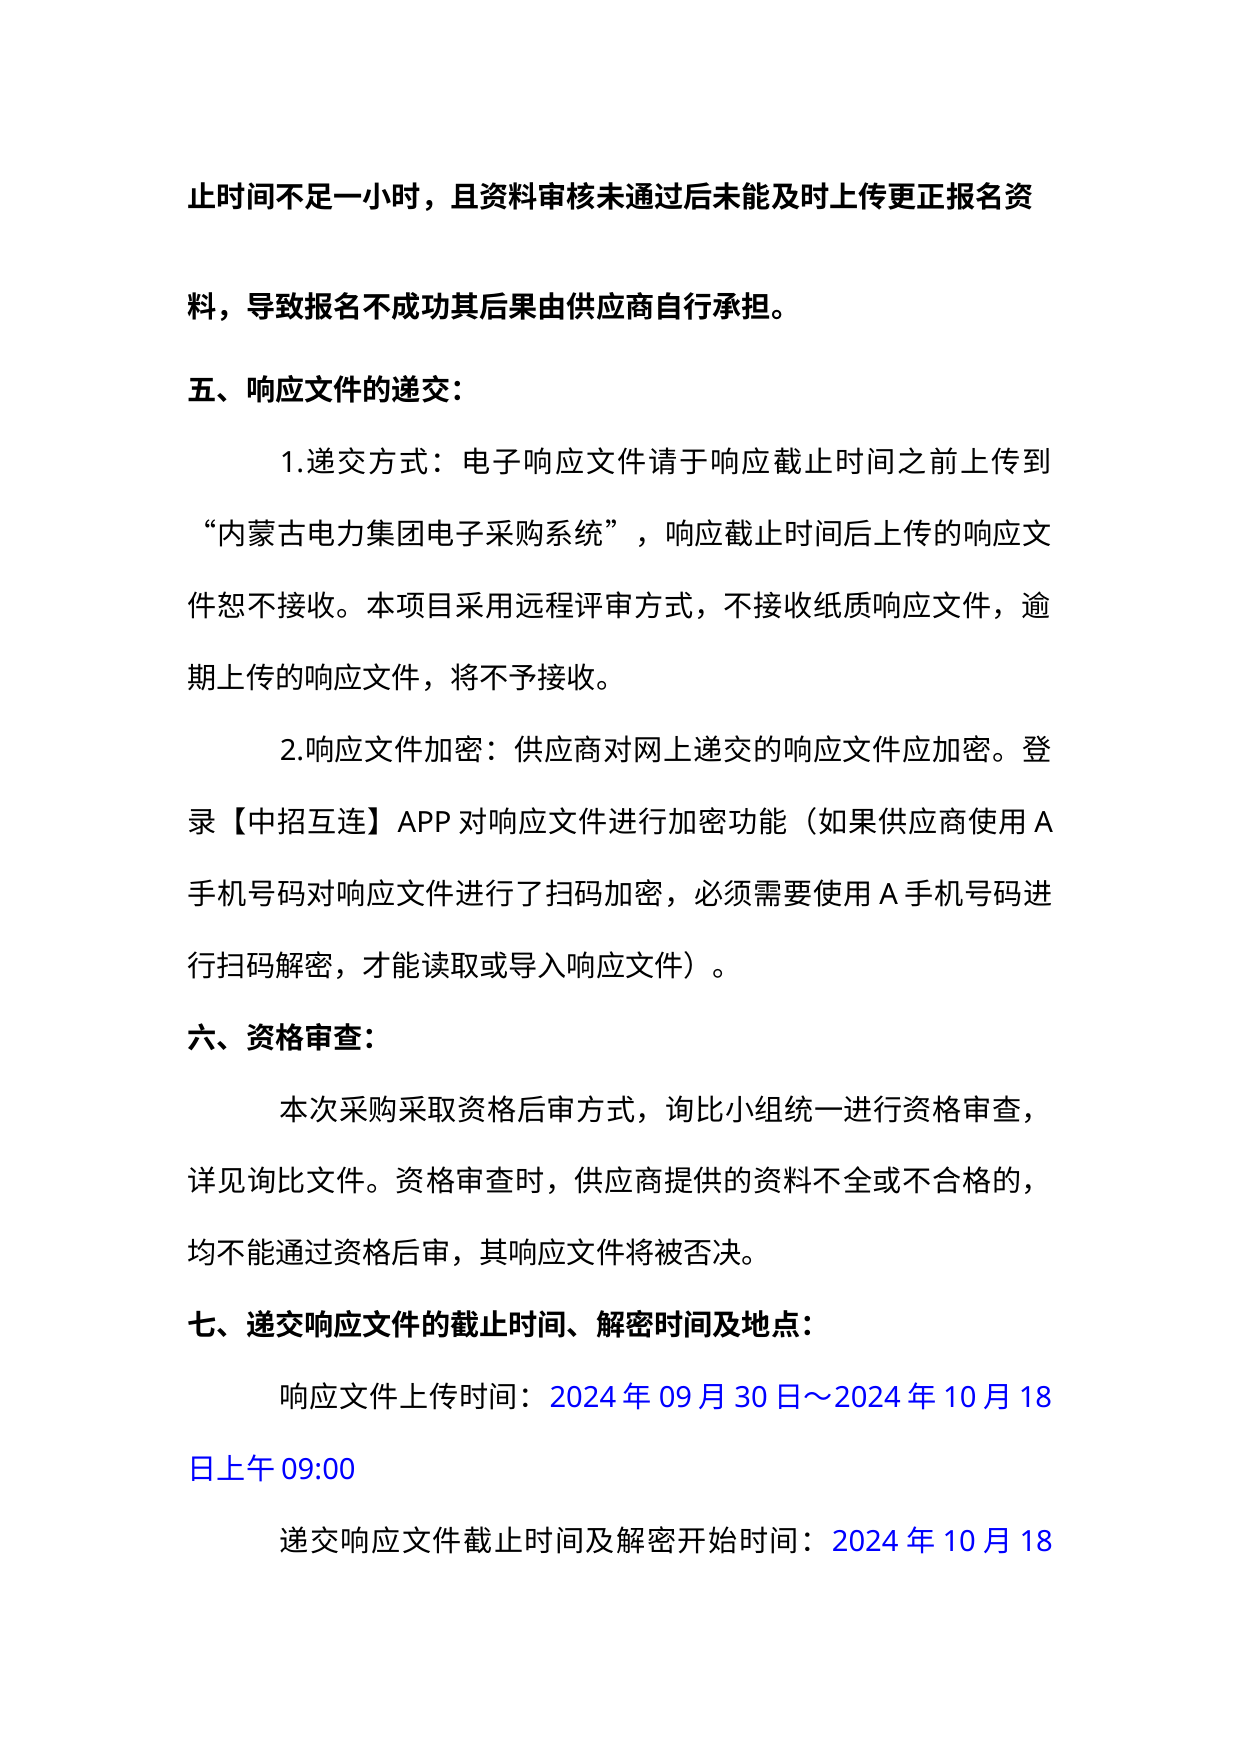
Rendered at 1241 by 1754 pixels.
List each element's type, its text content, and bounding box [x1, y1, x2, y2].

text 2.响应文件加密：供应商对网上递交的响应文件应加密。登录【中招互连】APP对响应文件进行加密功能（如果供应商使用A手机号码对响应文件进行了扫码加密，必须需要使用A手机号码进行扫码解密，才能读取或导入响应文件）。 [187, 726, 1053, 985]
text 七、递交响应文件的截止时间、解密时间及地点： [187, 1302, 1053, 1344]
text 本次采购采取资格后审方式，询比小组统一进行资格审查，详见询比文件。资格审查时，供应商提供的资料不全或不合格的，均不能通过资格后审，其响应文件将被否决。 [187, 1086, 1053, 1272]
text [187, 1518, 1053, 1560]
text 响应文件上传时间：2024年09月30日～2024年10月18日上午09:00 [187, 1374, 1053, 1488]
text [187, 162, 1053, 337]
text 1.递交方式：电子响应文件请于响应截止时间之前上传到“内蒙古电力集团电子采购系统”，响应截止时间后上传的响应文件恕不接收。本项目采用远程评审方式，不接收纸质响应文件，逾期上传的响应文件，将不予接收。 [187, 439, 1053, 697]
text 五、响应文件的递交： [187, 367, 1053, 409]
text 六、资格审查： [187, 1014, 1053, 1057]
